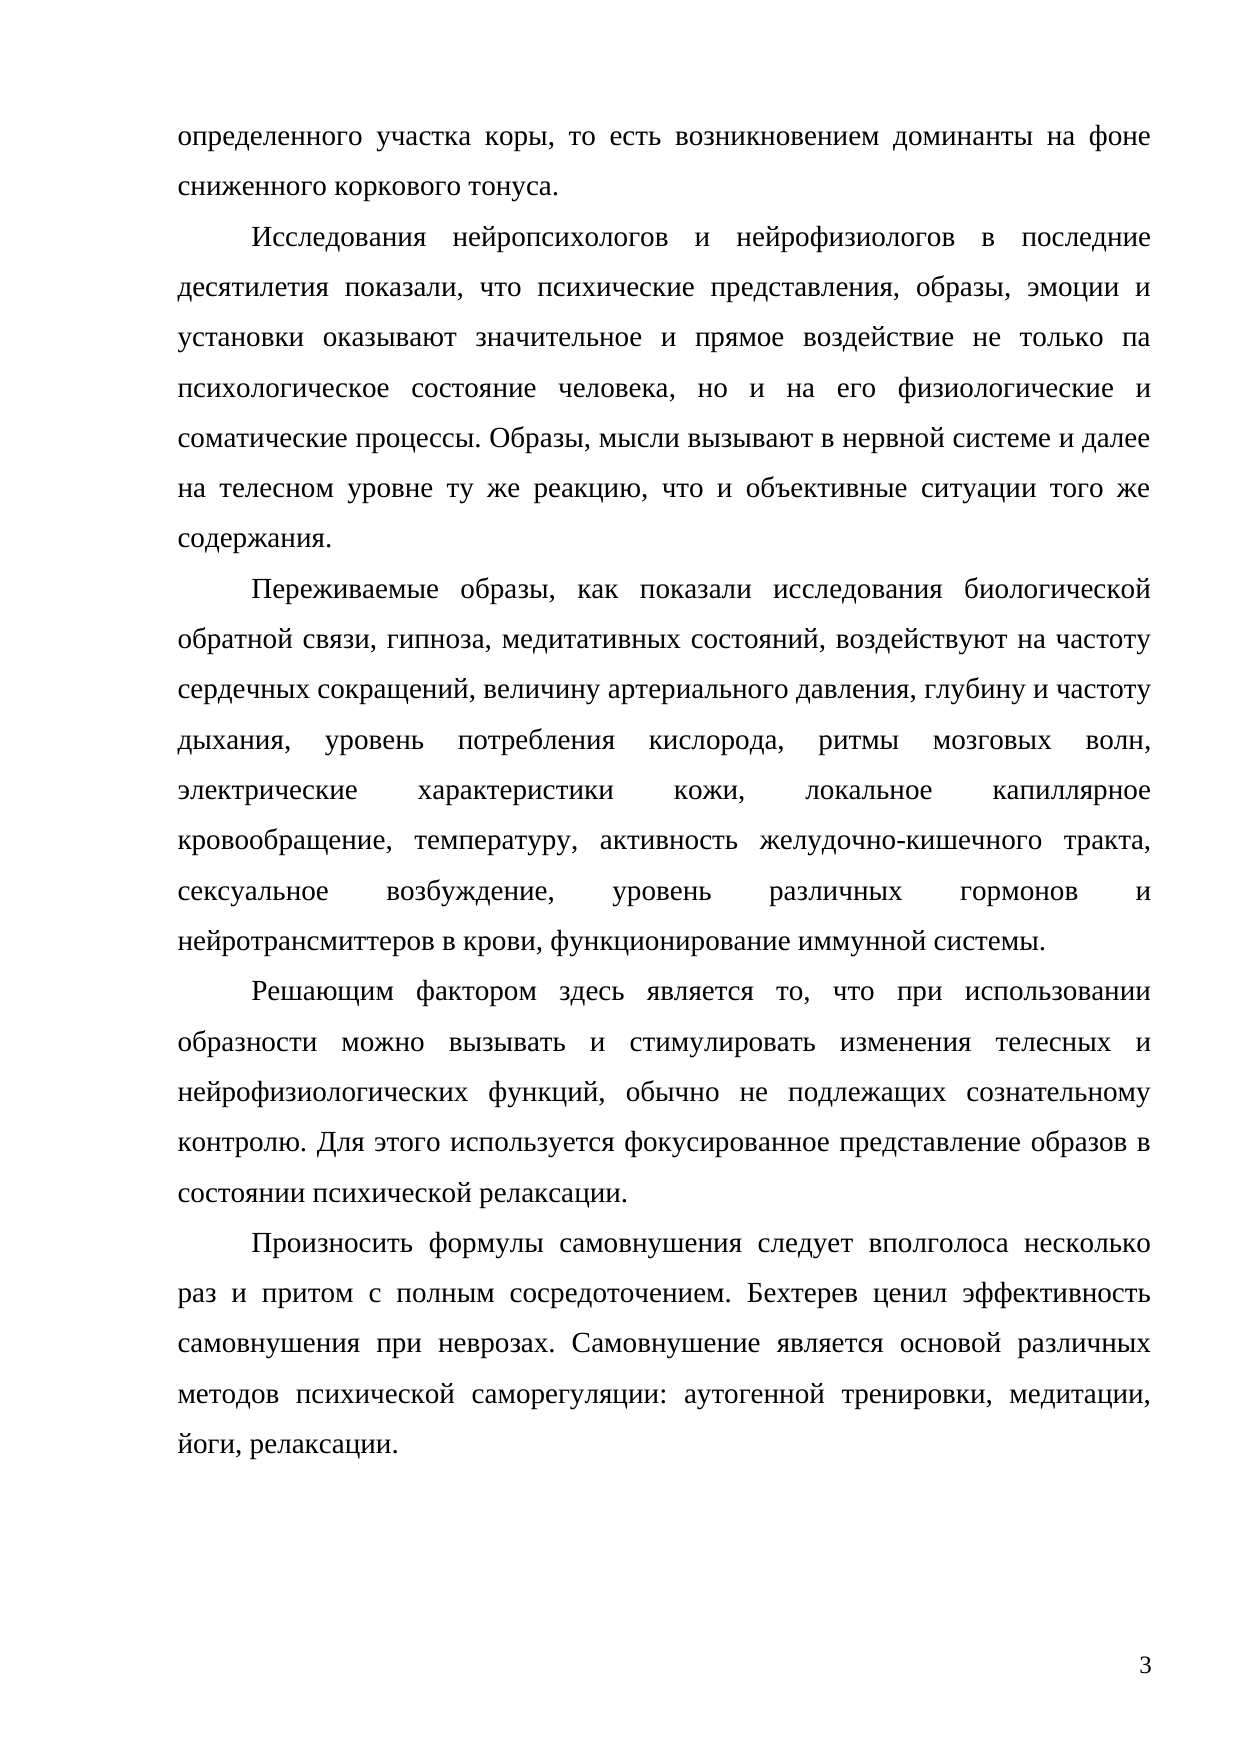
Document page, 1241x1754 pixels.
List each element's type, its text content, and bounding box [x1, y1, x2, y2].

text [177, 118, 1152, 202]
text Переживаемые образы, как показали исследования биологической обратной связи, гипноза, медитативных состояний, воздействуют на частоту сердечных сокращений, величину артериального давления, глубину и частоту дыхания, уровень потребления кислорода, ритмы мозговых волн, электрические характеристики кожи, локальное капиллярное кровообращение, температуру, активность желудочно-кишечного тракта, сексуальное возбуждение, уровень различных гормонов и нейротрансмиттеров в крови, функционирование иммунной системы. [177, 571, 1152, 957]
text Произносить формулы самовнушения следует вполголоса несколько раз и притом с полным сосредоточением. Бехтерев ценил эффективность самовнушения при неврозах. Самовнушение является основой различных методов психической саморегуляции: аутогенной тренировки, медитации, йоги, релаксации. [177, 1225, 1152, 1460]
text Решающим фактором здесь является то, что при использовании образности можно вызывать и стимулировать изменения телесных и нейрофизиологических функций, обычно не подлежащих сознательному контролю. Для этого используется фокусированное представление образов в состоянии психической релаксации. [177, 973, 1152, 1208]
text Исследования нейропсихологов и нейрофизиологов в последние десятилетия показали, что психические представления, образы, эмоции и установки оказывают значительное и прямое воздействие не только па психологическое состояние человека, но и на его физиологические и соматические процессы. Образы, мысли вызывают в нервной системе и далее на телесном уровне ту же реакцию, что и объективные ситуации того же содержания. [177, 219, 1152, 554]
